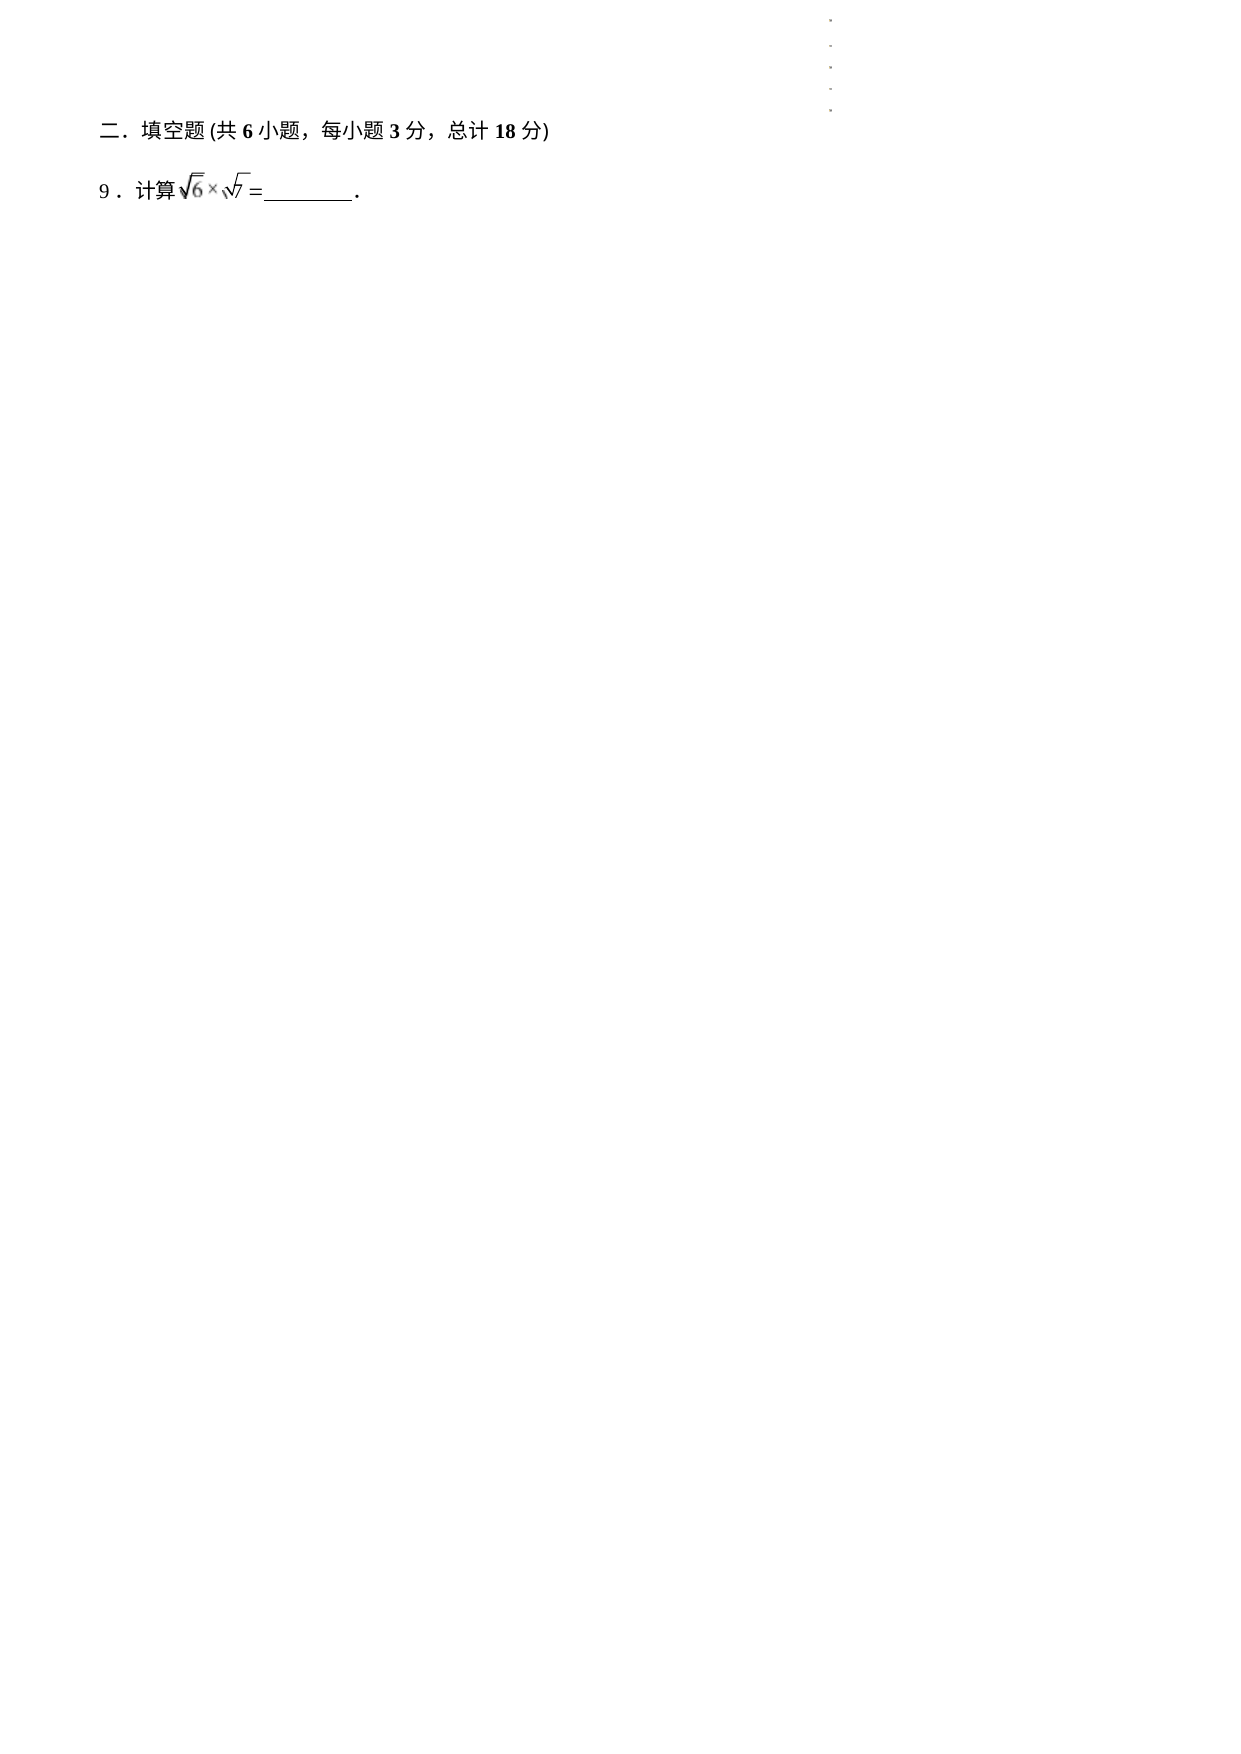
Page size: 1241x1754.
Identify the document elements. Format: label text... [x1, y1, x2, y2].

text 9 ．计算 7 = ． [99, 172, 1177, 204]
picture [208, 171, 218, 199]
picture [179, 175, 204, 199]
picture [222, 190, 228, 199]
picture [179, 175, 190, 191]
text 二．填空题 (共 6 小题，每小题 3 分，总计 18 分) [99, 116, 1177, 145]
